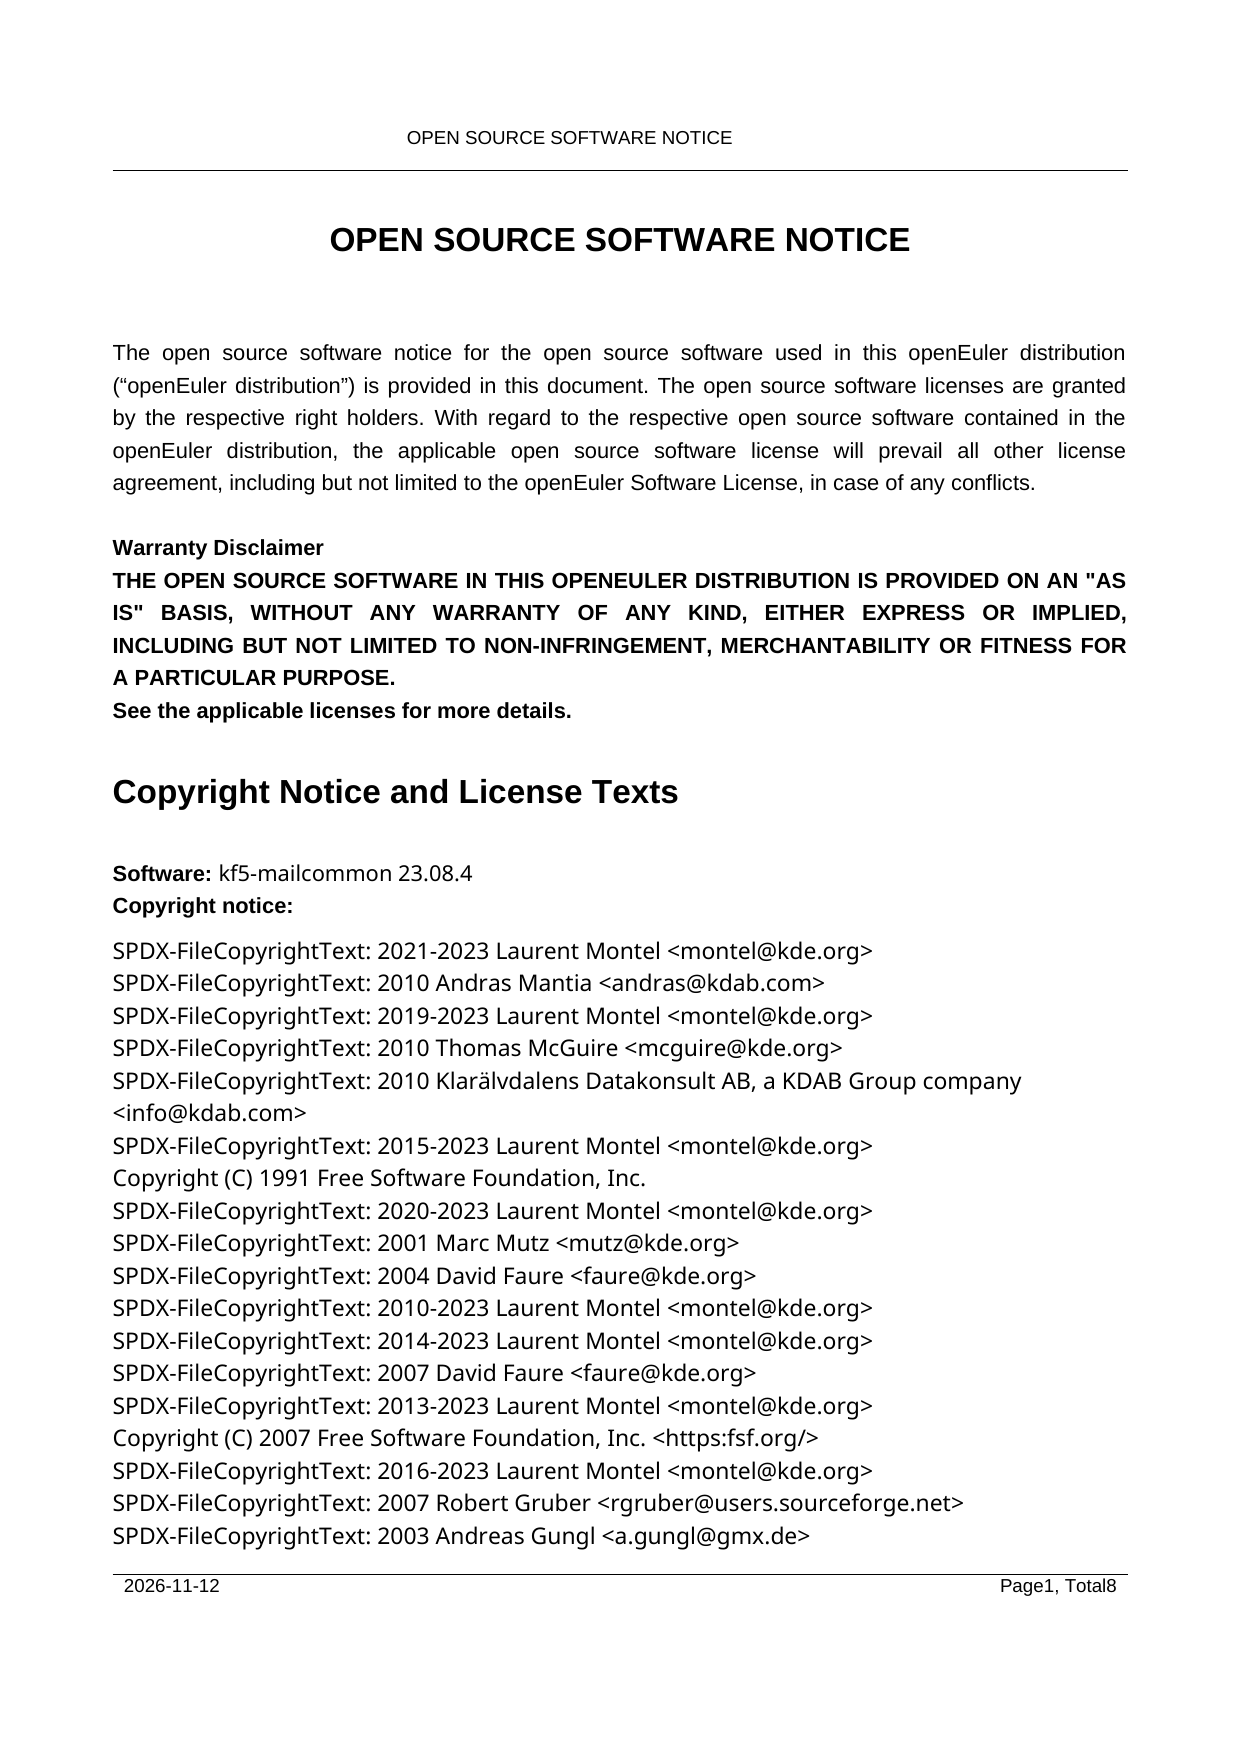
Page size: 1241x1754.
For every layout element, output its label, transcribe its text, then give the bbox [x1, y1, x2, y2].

text Warranty Disclaimer [112, 531, 1128, 564]
text Copyright Notice and License Texts [112, 759, 1128, 824]
title Software: kf5-mailcommon 23.08.4 [112, 856, 1128, 889]
text THE OPEN SOURCE SOFTWARE IN THIS OPENEULER DISTRIBUTION IS PROVIDED ON AN "AS IS" BASIS, WITHOUT ANY WARRANTY OF ANY KIND, EITHER EXPRESS OR IMPLIED, INCLUDING BUT NOT LIMITED TO NON-INFRINGEMENT, MERCHANTABILITY OR FITNESS FOR A PARTICULAR PURPOSE. See the applicable licenses for more details. [112, 564, 1128, 726]
text Copyright notice: [112, 889, 1128, 921]
text The open source software notice for the open source software used in this openEuler distribution (“openEuler distribution”) is provided in this document. The open source software licenses are granted by the respective right holders. With regard to the respective open source software contained in the openEuler distribution, the applicable open source software license will prevail all other license agreement, including but not limited to the openEuler Software License, in case of any conflicts. [112, 336, 1128, 499]
text OPEN SOURCE SOFTWARE NOTICE [112, 206, 1128, 271]
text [112, 934, 1128, 1551]
